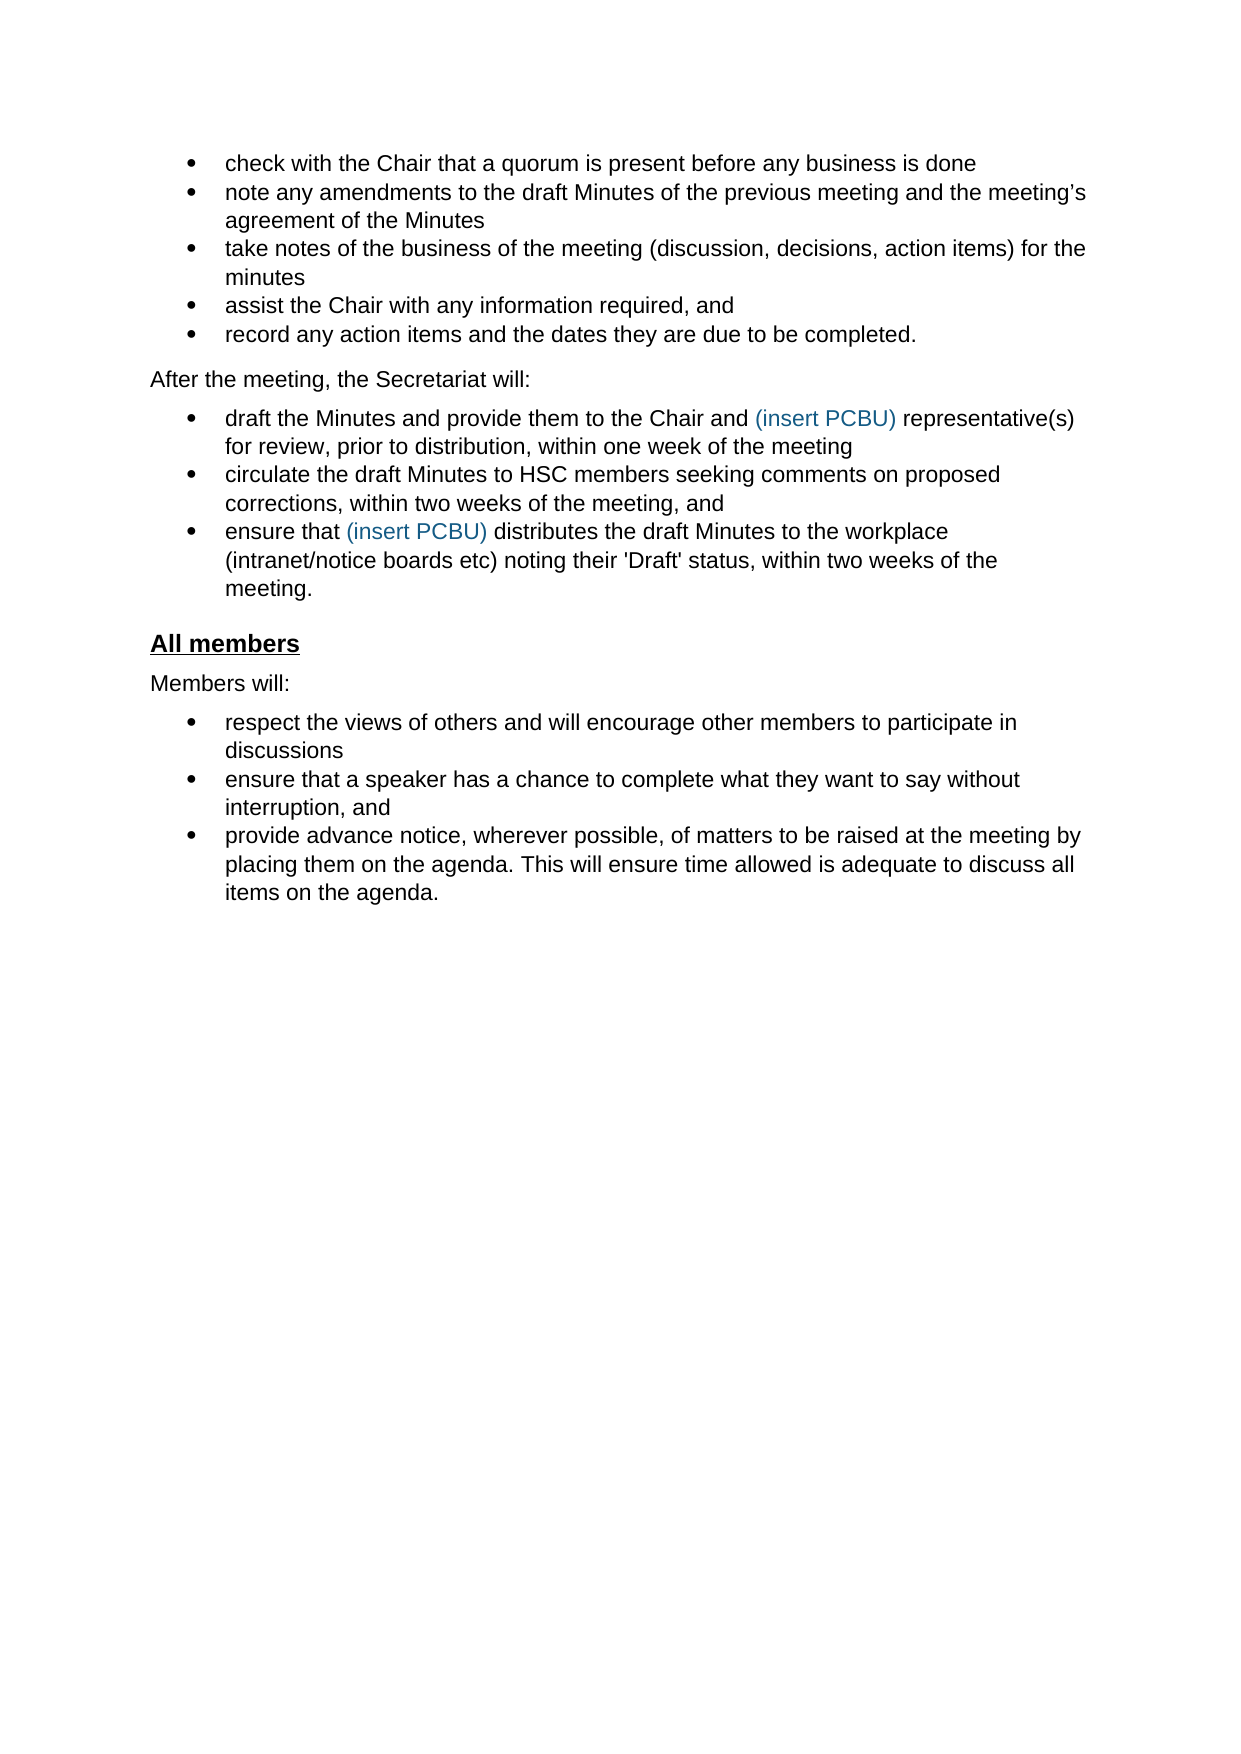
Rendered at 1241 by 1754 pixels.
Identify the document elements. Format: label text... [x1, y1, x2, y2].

text Members will: [150, 670, 1090, 696]
list record any action items and the dates they are due to be completed. [187, 321, 1090, 347]
list ensure that (insert PCBU) distributes the draft Minutes to the workplace (intranet/notice boards etc) noting their 'Draft' status, within two weeks of the meeting. [187, 518, 1090, 602]
list respect the views of others and will encourage other members to participate in discussions [187, 709, 1090, 763]
list assist the Chair with any information required, and [187, 292, 1090, 318]
text After the meeting, the Secretariat will: [150, 366, 1090, 392]
list circulate the draft Minutes to HSC members seeking comments on proposed corrections, within two weeks of the meeting, and [187, 461, 1090, 516]
text All members [150, 629, 1090, 657]
list draft the Minutes and provide them to the Chair and (insert PCBU) representative(s) for review, prior to distribution, within one week of the meeting [187, 404, 1090, 459]
list take notes of the business of the meeting (discussion, decisions, action items) for the minutes [187, 235, 1090, 290]
list note any amendments to the draft Minutes of the previous meeting and the meeting’s agreement of the Minutes [187, 178, 1090, 233]
list check with the Chair that a quorum is present before any business is done [187, 150, 1090, 176]
list provide advance notice, wherever possible, of matters to be raised at the meeting by placing them on the agenda. This will ensure time allowed is adequate to discuss all items on the agenda. [187, 822, 1090, 906]
list ensure that a speaker has a chance to complete what they want to say without interruption, and [187, 766, 1090, 820]
